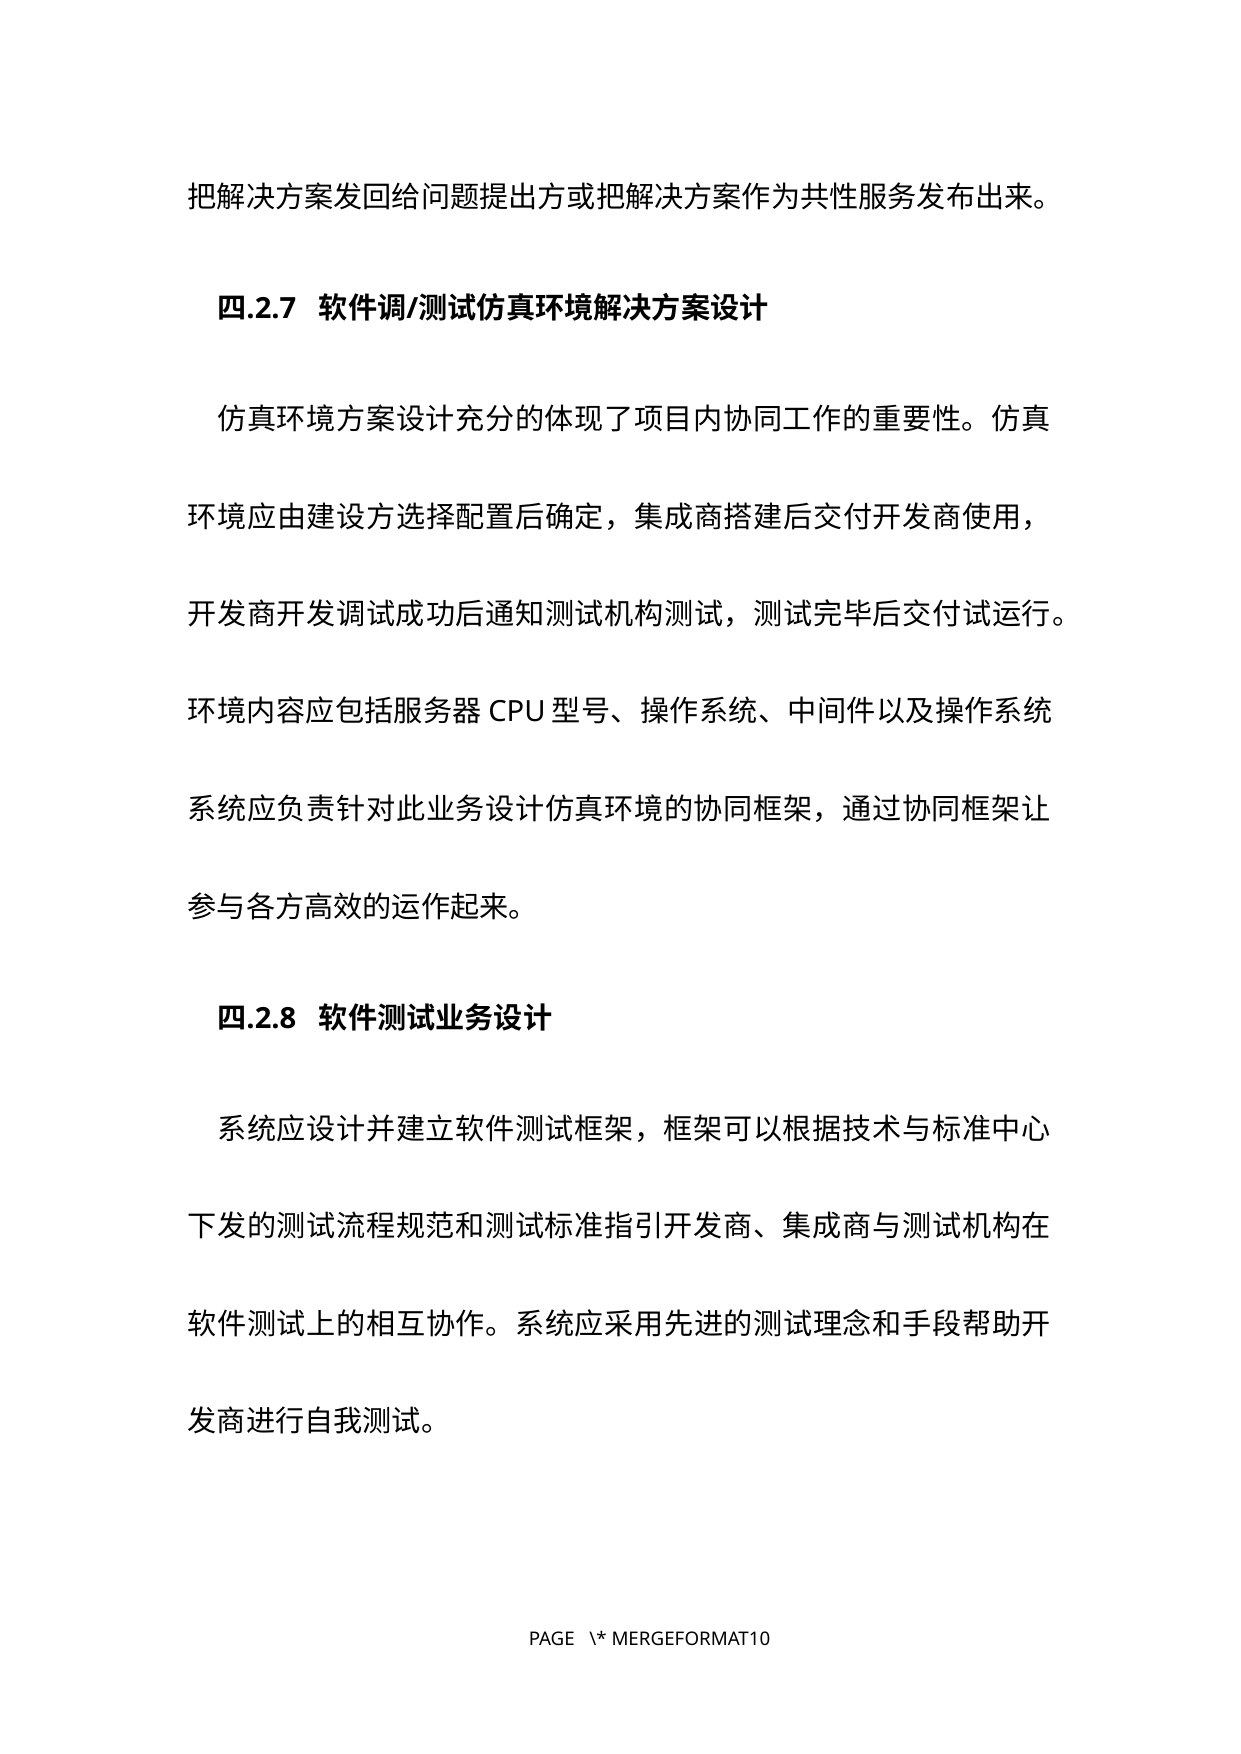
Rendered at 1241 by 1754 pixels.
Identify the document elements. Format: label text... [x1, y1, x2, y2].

subtitle 软件测试业务设计 [217, 983, 1053, 1048]
text 系统应设计并建立软件测试框架，框架可以根据技术与标准中心下发的测试流程规范和测试标准指引开发商、集成商与测试机构在软件测试上的相互协作。系统应采用先进的测试理念和手段帮助开发商进行自我测试。 [187, 1094, 1053, 1452]
subtitle 软件调/测试仿真环境解决方案设计 [217, 273, 1053, 338]
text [187, 162, 1053, 227]
text 仿真环境方案设计充分的体现了项目内协同工作的重要性。仿真环境应由建设方选择配置后确定，集成商搭建后交付开发商使用，开发商开发调试成功后通知测试机构测试，测试完毕后交付试运行。环境内容应包括服务器CPU型号、操作系统、中间件以及操作系统。系统应负责针对此业务设计仿真环境的协同框架，通过协同框架让参与各方高效的运作起来。 [187, 384, 1053, 937]
